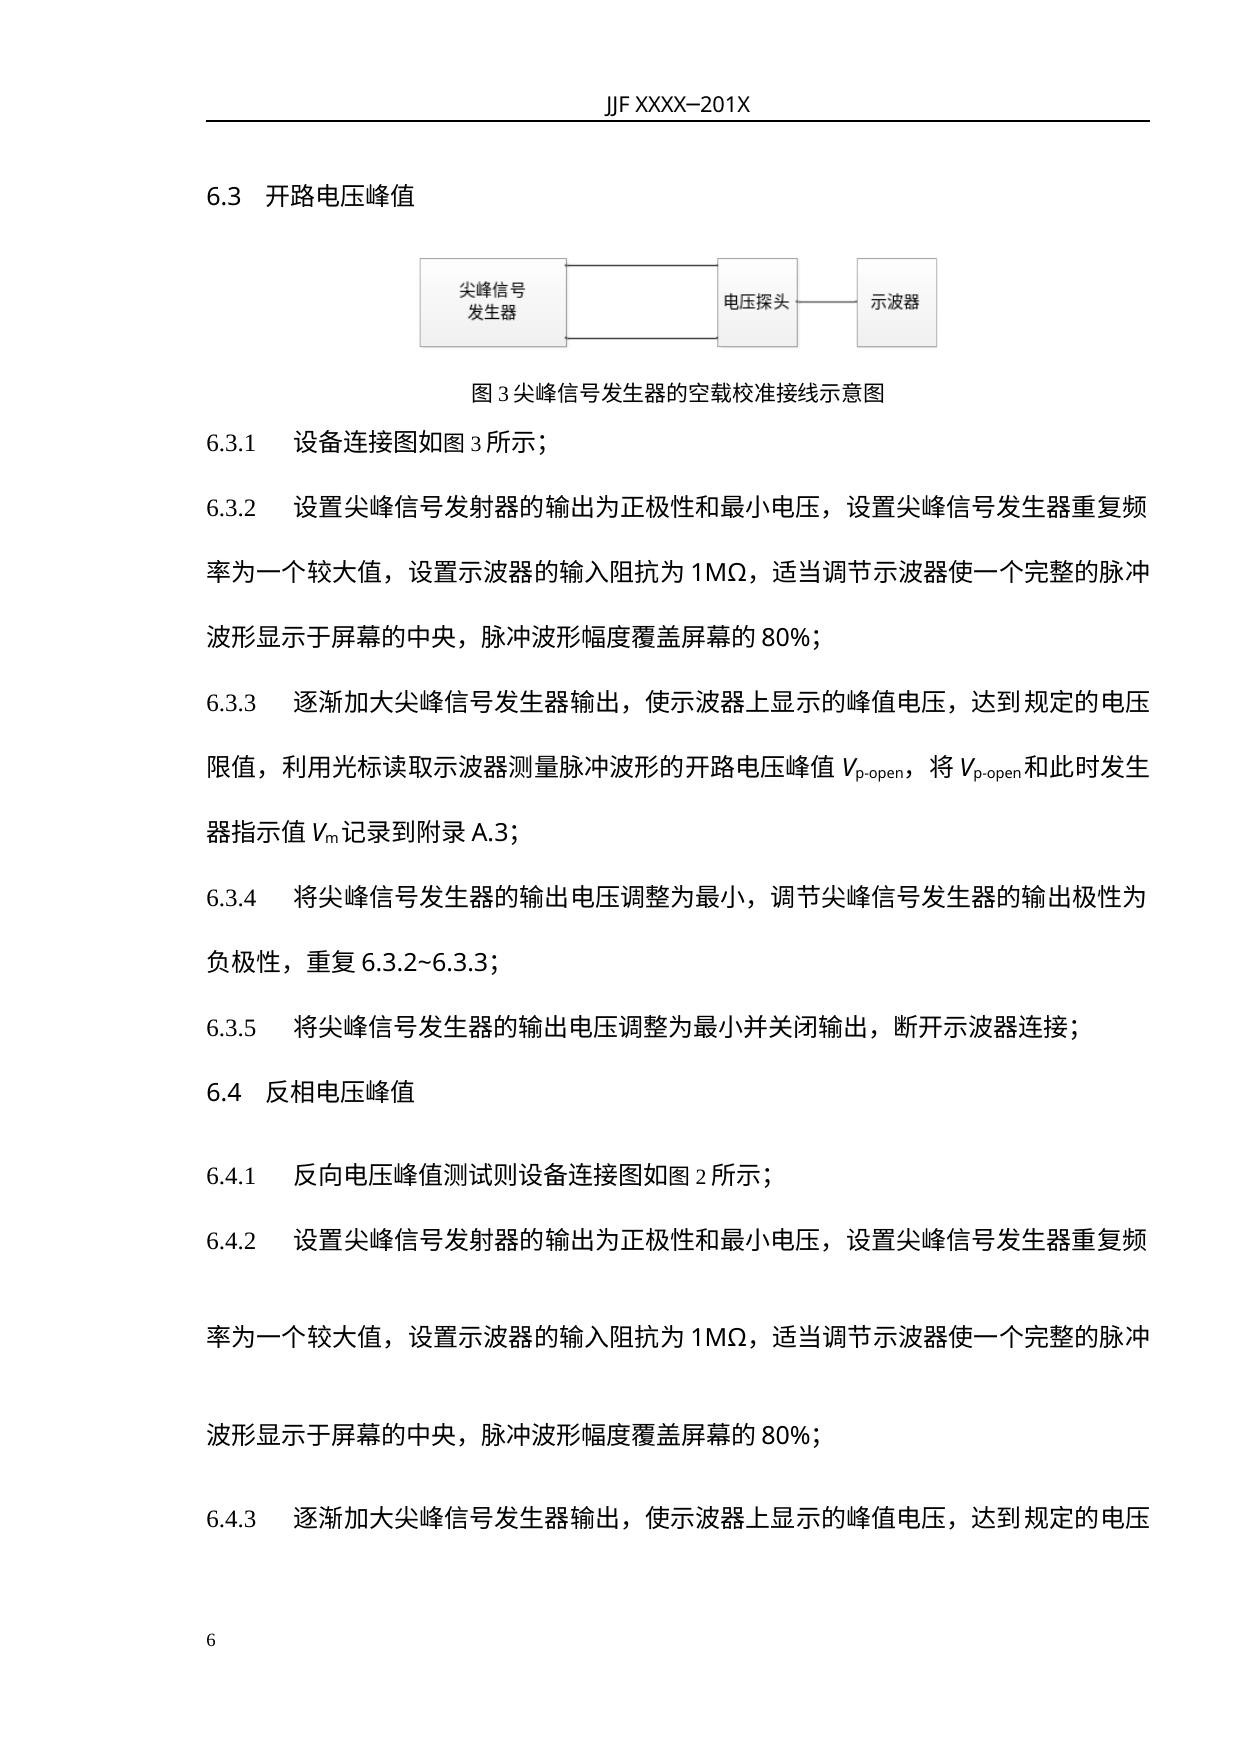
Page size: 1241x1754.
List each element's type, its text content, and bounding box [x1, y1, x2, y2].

subtitle 开路电压峰值 [206, 162, 1150, 227]
list 反向电压峰值测试则设备连接图如图 2所示； [206, 1141, 1150, 1206]
subtitle 反相电压峰值 [206, 1058, 1150, 1123]
list 将尖峰信号发生器的输出电压调整为最小并关闭输出，断开示波器连接； [206, 993, 1150, 1058]
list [206, 1484, 1150, 1549]
list 设备连接图如图 3所示； [206, 408, 1150, 473]
list 将尖峰信号发生器的输出电压调整为最小，调节尖峰信号发生器的输出极性为负极性，重复6.3.2~6.3.3； [206, 863, 1150, 993]
list 设置尖峰信号发射器的输出为正极性和最小电压，设置尖峰信号发生器重复频率为一个较大值，设置示波器的输入阻抗为1MΩ，适当调节示波器使一个完整的脉冲波形显示于屏幕的中央，脉冲波形幅度覆盖屏幕的80%； [206, 473, 1150, 668]
text 图 3尖峰信号发生器的空载校准接线示意图 [206, 375, 1150, 408]
list 逐渐加大尖峰信号发生器输出，使示波器上显示的峰值电压，达到规定的电压限值，利用光标读取示波器测量脉冲波形的开路电压峰值Vp-open，将Vp-open和此时发生器指示值Vm记录到附录A.7； [206, 668, 1150, 863]
list 设置尖峰信号发射器的输出为正极性和最小电压，设置尖峰信号发生器重复频率为一个较大值，设置示波器的输入阻抗为1MΩ，适当调节示波器使一个完整的脉冲波形显示于屏幕的中央，脉冲波形幅度覆盖屏幕的80%； [206, 1206, 1150, 1466]
